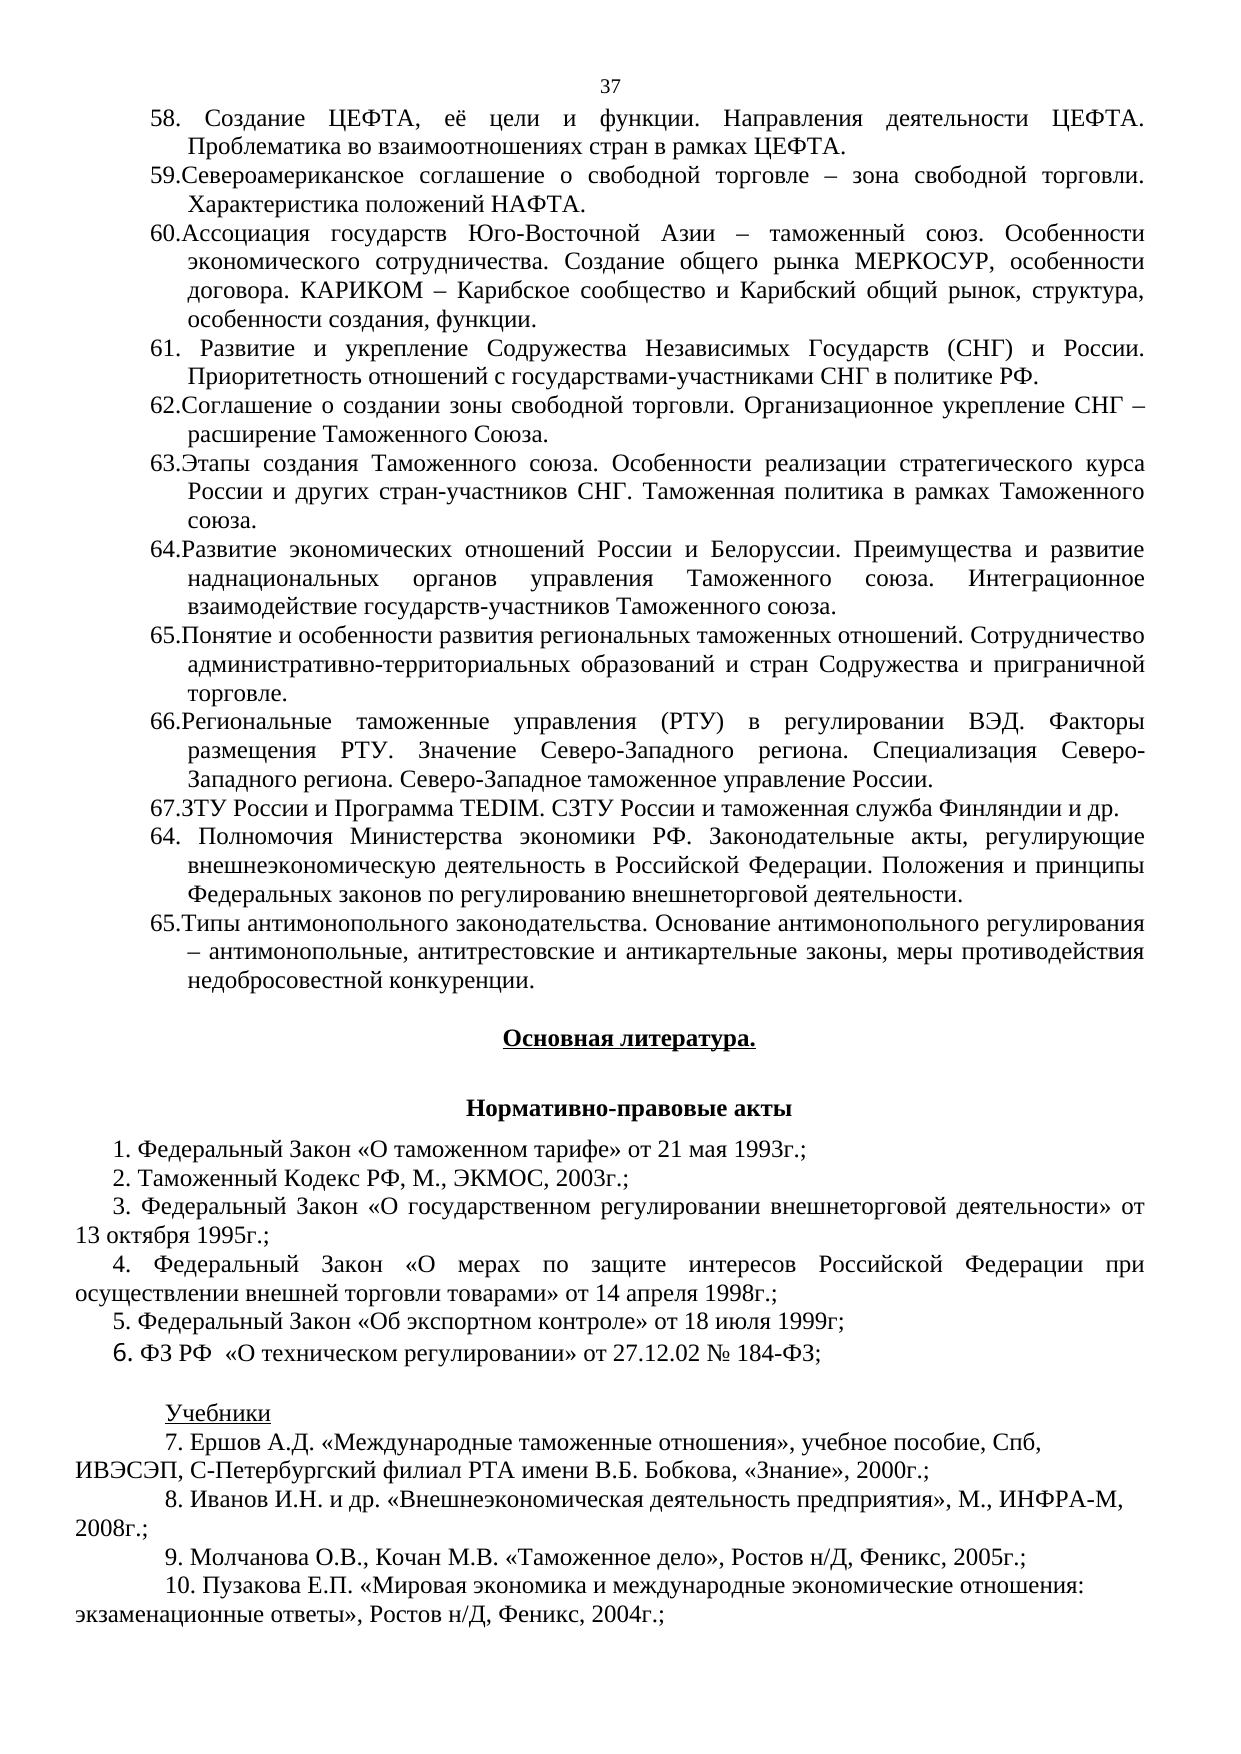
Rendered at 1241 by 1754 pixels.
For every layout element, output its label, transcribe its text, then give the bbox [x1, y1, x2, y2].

text 61. Развитие и укрепление Содружества Независимых Государств (СНГ) и России. Приоритетность отношений с государствами-участниками СНГ в политике РФ. [150, 333, 1146, 390]
text 65.Понятие и особенности развития региональных таможенных отношений. Сотрудничество административно-территориальных образований и стран Содружества и приграничной торговле. [150, 620, 1146, 706]
text 1. Федеральный Закон «О таможенном тарифе» от 21 мая 1993г.; [75, 1134, 1146, 1163]
text 67.ЗТУ России и Программа TEDIM. СЗТУ России и таможенная служба Финляндии и др. [150, 793, 1146, 821]
text 63.Этапы создания Таможенного союза. Особенности реализации стратегического курса России и других стран-участников СНГ. Таможенная политика в рамках Таможенного союза. [150, 448, 1146, 534]
text 10. Пузакова Е.П. «Мировая экономика и международные экономические отношения: экзаменационные ответы», Ростов н/Д, Феникс, 2004г.; [75, 1570, 1146, 1628]
text 64. Полномочия Министерства экономики РФ. Законодательные акты, регулирующие внешнеэкономическую деятельность в Российской Федерации. Положения и принципы Федеральных законов по регулированию внешнеторговой деятельности. [150, 821, 1146, 908]
text 9. Молчанова О.В., Кочан М.В. «Таможенное дело», Ростов н/Д, Феникс, 2005г.; [75, 1542, 1146, 1570]
text 6. ФЗ РФ «О техническом регулировании» от 27.12.02 № 184-ФЗ; [75, 1335, 1146, 1369]
text 4. Федеральный Закон «О мерах по защите интересов Российской Федерации при осуществлении внешней торговли товарами» от 14 апреля 1998г.; [75, 1249, 1146, 1306]
text Нормативно-правовые акты [75, 1093, 1146, 1121]
text 3. Федеральный Закон «О государственном регулировании внешнеторговой деятельности» от 13 октября 1995г.; [75, 1191, 1146, 1249]
text 59.Североамериканское соглашение о свободной торговле – зона свободной торговли. Характеристика положений НАФТА. [150, 160, 1146, 218]
text 8. Иванов И.Н. и др. «Внешнеэкономическая деятельность предприятия», М., ИНФРА-М, 2008г.; [75, 1484, 1146, 1542]
text Учебники [75, 1398, 1146, 1427]
text 58. Создание ЦЕФТА, её цели и функции. Направления деятельности ЦЕФТА. Проблематика во взаимоотношениях стран в рамках ЦЕФТА. [150, 103, 1146, 160]
text 60.Ассоциация государств Юго-Восточной Азии – таможенный союз. Особенности экономического сотрудничества. Создание общего рынка МЕРКОСУР, особенности договора. КАРИКОМ – Карибское сообщество и Карибский общий рынок, структура, особенности создания, функции. [150, 218, 1146, 333]
text 2. Таможенный Кодекс РФ, М., ЭКМОС, 2003г.; [75, 1163, 1146, 1191]
text Основная литература. [75, 1023, 1146, 1051]
text 66.Региональные таможенные управления (РТУ) в регулировании ВЭД. Факторы размещения РТУ. Значение Северо-Западного региона. Специализация Северо-Западного региона. Северо-Западное таможенное управление России. [150, 706, 1146, 793]
text 65.Типы антимонопольного законодательства. Основание антимонопольного регулирования – антимонопольные, антитрестовские и антикартельные законы, меры противодействия недобросовестной конкуренции. [150, 908, 1146, 994]
text 5. Федеральный Закон «Об экспортном контроле» от 18 июля 1999г; [75, 1306, 1146, 1335]
text 64.Развитие экономических отношений России и Белоруссии. Преимущества и развитие наднациональных органов управления Таможенного союза. Интеграционное взаимодействие государств-участников Таможенного союза. [150, 534, 1146, 620]
text 62.Соглашение о создании зоны свободной торговли. Организационное укрепление СНГ – расширение Таможенного Союза. [150, 390, 1146, 448]
text 7. Ершов А.Д. «Международные таможенные отношения», учебное пособие, Спб, ИВЭСЭП, С-Петербургский филиал РТА имени В.Б. Бобкова, «Знание», 2000г.; [75, 1427, 1146, 1484]
